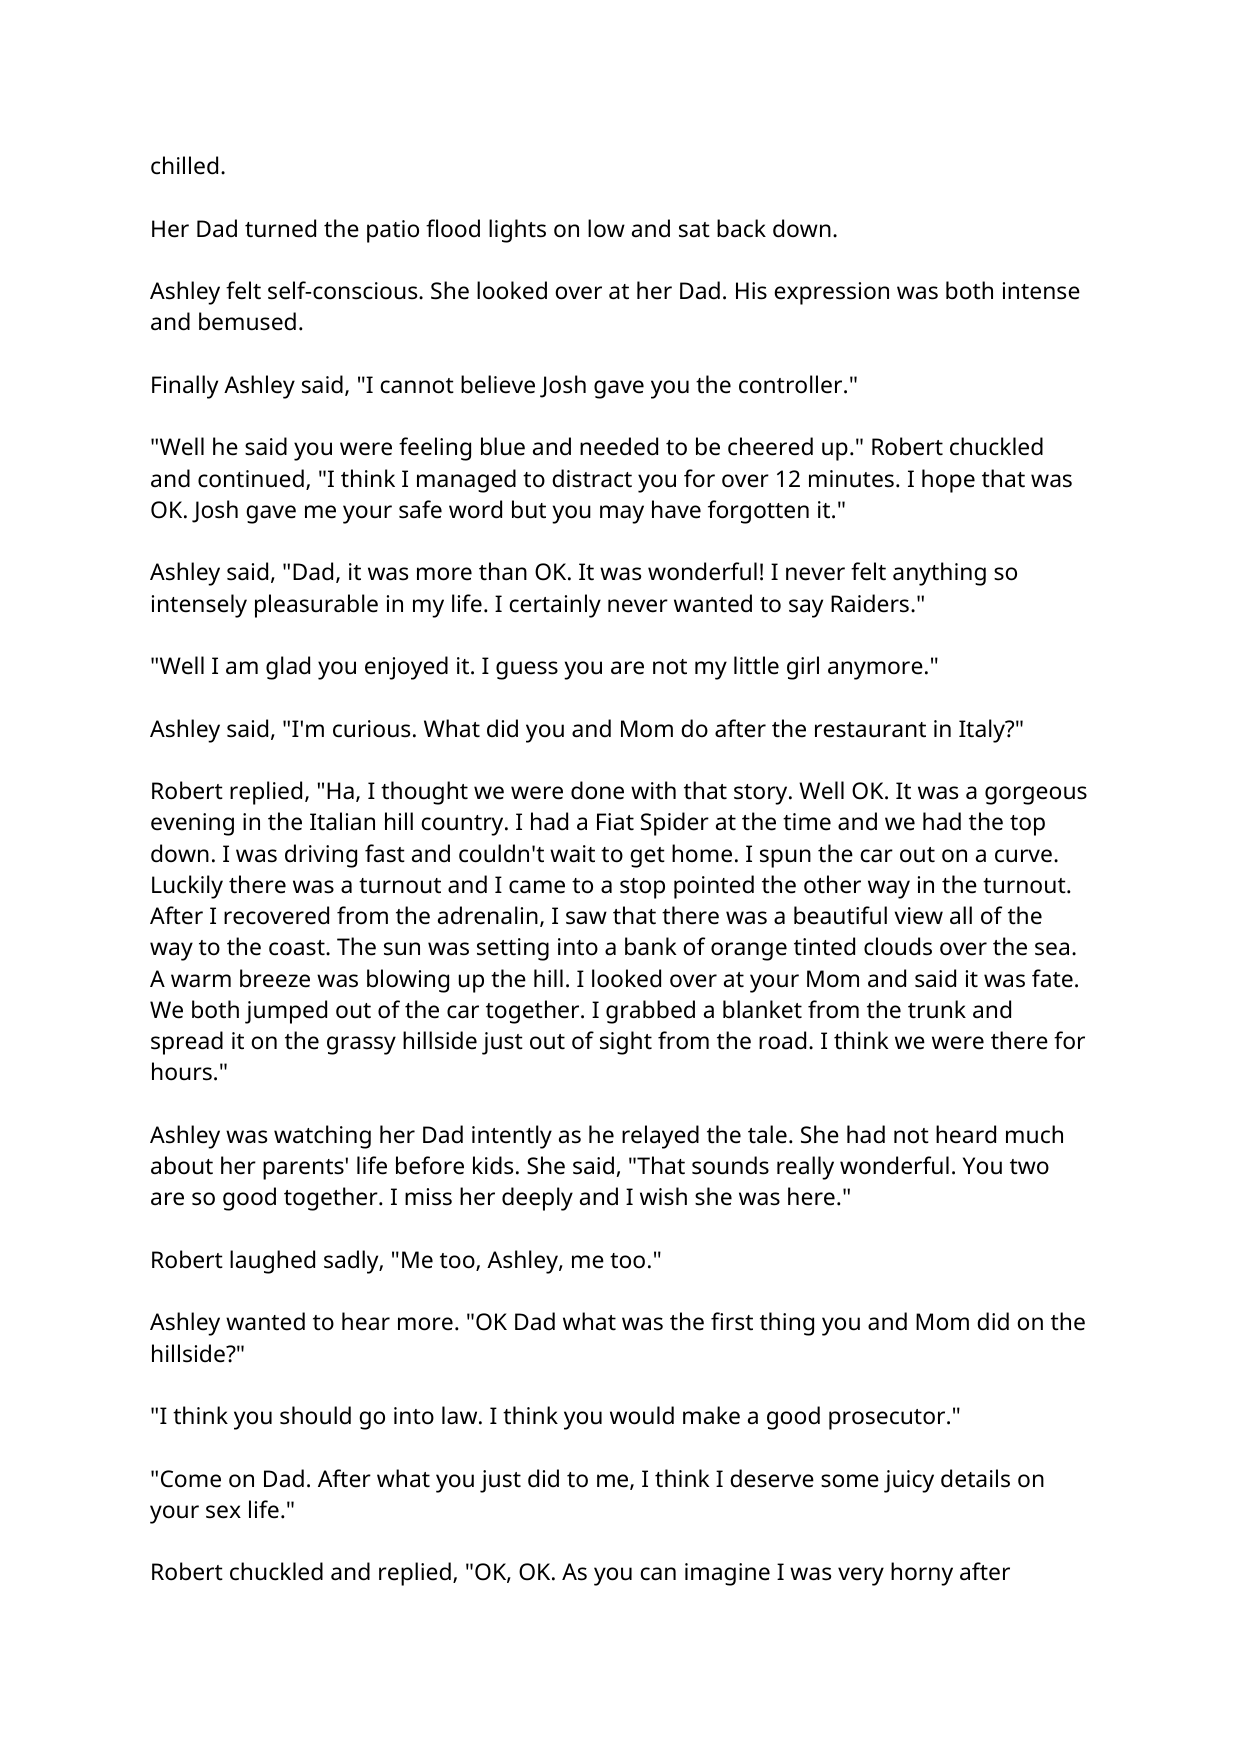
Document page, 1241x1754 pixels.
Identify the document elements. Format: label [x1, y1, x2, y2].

text [150, 150, 1090, 1587]
